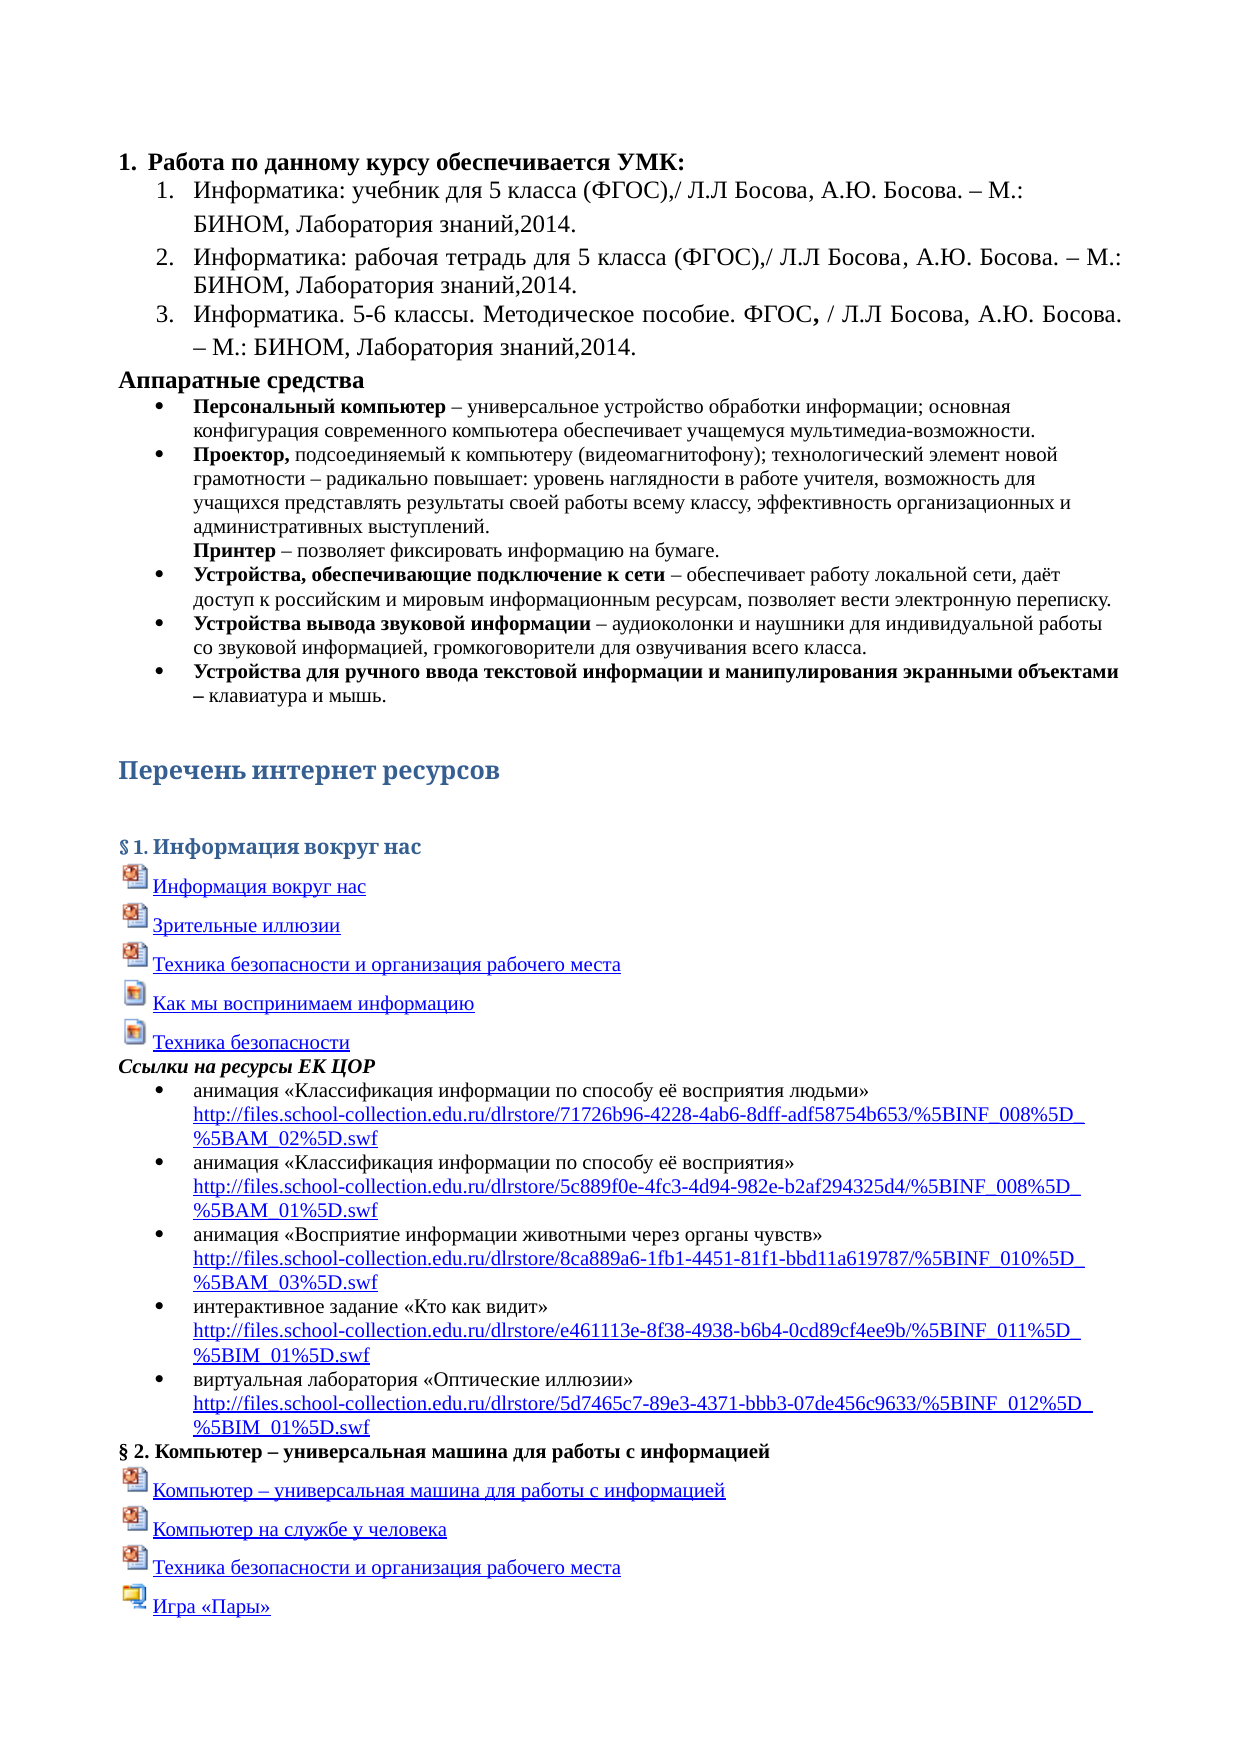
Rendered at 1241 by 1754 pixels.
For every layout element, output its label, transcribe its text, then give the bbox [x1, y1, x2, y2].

list Информатика: рабочая тетрадь для 5 класса (ФГОС),/ Л.Л Босова, А.Ю. Босова. – М.: БИНОМ, Лаборатория знаний,2014. [156, 242, 1122, 299]
list Проектор, подсоединяемый к компьютеру (видеомагнитофону); технологический элемент новой грамотности – радикально повышает: уровень наглядности в работе учителя, возможность для учащихся представлять результаты своей работы всему классу, эффективность организационных и административных выступлений. [156, 442, 1122, 538]
list Устройства для ручного ввода текстовой информации и манипулирования экранными объектами – клавиатура и мышь. [156, 659, 1122, 707]
text Техника безопасности и организация рабочего места [118, 1541, 1122, 1579]
picture [118, 1579, 153, 1614]
text Зрительные иллюзии [118, 898, 1122, 937]
list виртуальная лаборатория «Оптические иллюзии» http://files.school-collection.edu.ru/dlrstore/5d7465c7-89e3-4371-bbb3-07de456c9633/%5BINF_012%5D_%5BIM_01%5D.swf [156, 1367, 1122, 1439]
picture [118, 898, 153, 933]
subtitle Перечень интернет ресурсов [118, 757, 1122, 786]
text Компьютер на службе у человека [118, 1502, 1122, 1541]
list Информатика: учебник для 5 класса (ФГОС),/ Л.Л Босова, А.Ю. Босова. – М.: БИНОМ, Лаборатория знаний,2014. [156, 176, 1122, 237]
picture [118, 937, 153, 972]
text Компьютер – универсальная машина для работы с информацией [118, 1463, 1122, 1502]
text § 2. Компьютер – универсальная машина для работы с информацией [118, 1439, 1122, 1463]
picture [118, 1501, 153, 1536]
text Информация вокруг нас [118, 859, 1122, 898]
text Игра «Пары» [118, 1579, 1122, 1618]
list Работа по данному курсу обеспечивается УМК: [118, 147, 1122, 176]
picture [118, 1540, 153, 1575]
subtitle § 1. Информация вокруг нас [118, 836, 1122, 859]
text Техника безопасности [118, 1015, 1122, 1054]
text Принтер – позволяет фиксировать информацию на бумаге. [193, 538, 1122, 562]
list интерактивное задание «Кто как видит» http://files.school-collection.edu.ru/dlrstore/e461113e-8f38-4938-b6b4-0cd89cf4ee9b/%5BINF_011%5D_%5BIM_01%5D.swf [156, 1294, 1122, 1367]
list анимация «Классификация информации по способу её восприятия людьми» http://files.school-collection.edu.ru/dlrstore/71726b96-4228-4ab6-8dff-adf58754b653/%5BINF_008%5D_%5BAM_02%5D.swf [156, 1078, 1122, 1150]
picture [118, 976, 153, 1011]
text Как мы воспринимаем информацию [118, 976, 1122, 1015]
list Устройства, обеспечивающие подключение к сети – обеспечивает работу локальной сети, даёт доступ к российским и мировым информационным ресурсам, позволяет вести электронную переписку. [156, 562, 1122, 611]
list анимация «Восприятие информации животными через органы чувств» http://files.school-collection.edu.ru/dlrstore/8ca889a6-1fb1-4451-81f1-bbd11a619787/%5BINF_010%5D_%5BAM_03%5D.swf [156, 1222, 1122, 1294]
list Информатика. 5-6 классы. Методическое пособие. ФГОС, / Л.Л Босова, А.Ю. Босова. – М.: БИНОМ, Лаборатория знаний,2014. [156, 299, 1122, 361]
list Устройства вывода звуковой информации – аудиоколонки и наушники для индивидуальной работы со звуковой информацией, громкоговорители для озвучивания всего класса. [156, 611, 1122, 659]
picture [118, 1462, 153, 1497]
list анимация «Классификация информации по способу её восприятия» http://files.school-collection.edu.ru/dlrstore/5c889f0e-4fc3-4d94-982e-b2af294325d4/%5BINF_008%5D_%5BAM_01%5D.swf [156, 1150, 1122, 1222]
picture [118, 859, 153, 894]
text Аппаратные средства [118, 365, 1122, 394]
text Ссылки на ресурсы ЕК ЦОР [118, 1054, 1122, 1078]
picture [118, 1015, 153, 1050]
list Персональный компьютер – универсальное устройство обработки информации; основная конфигурация современного компьютера обеспечивает учащемуся мультимедиа-возможности. [156, 394, 1122, 442]
text Техника безопасности и организация рабочего места [118, 937, 1122, 976]
